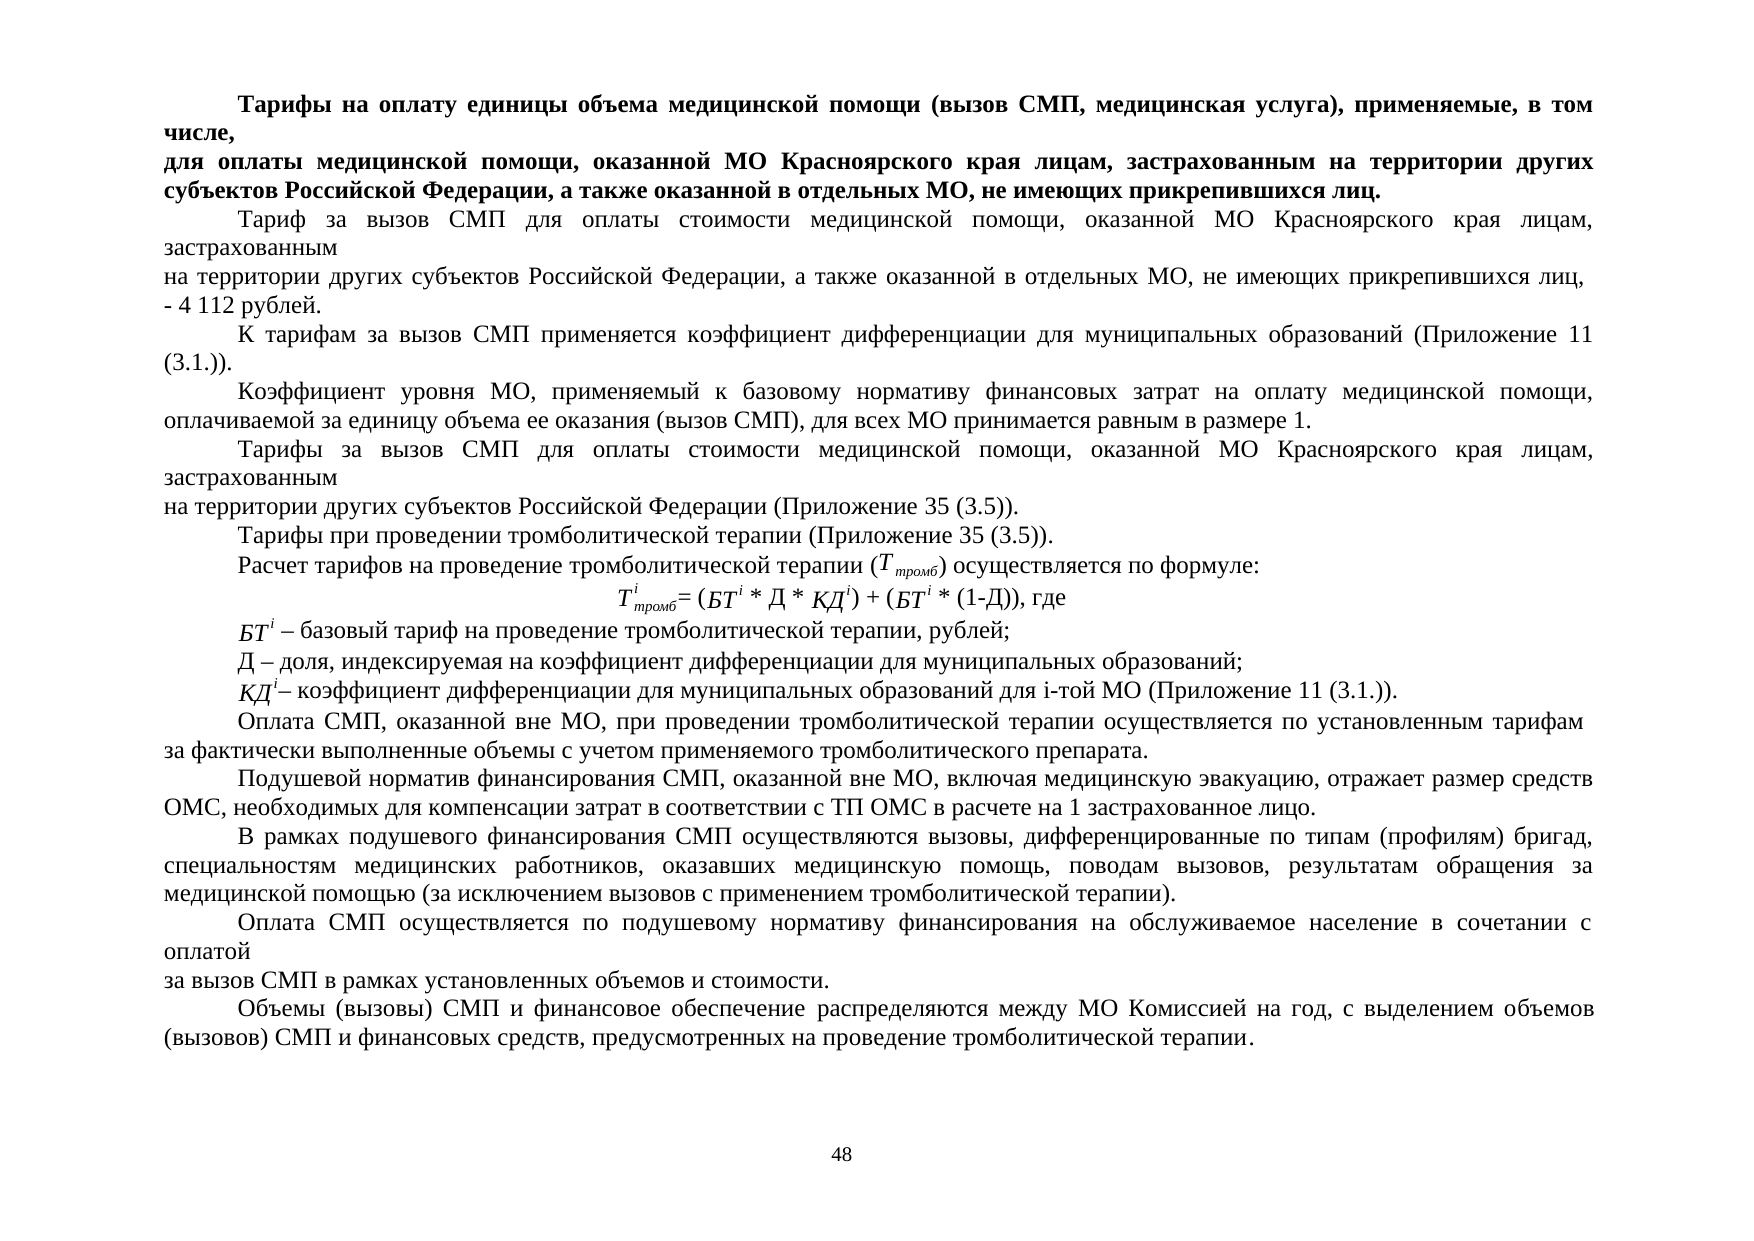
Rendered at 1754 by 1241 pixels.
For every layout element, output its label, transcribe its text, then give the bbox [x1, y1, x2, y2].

text – коэффициент дифференциации для муниципальных образований для i-той МО (Приложение 11 (3.1.)). [164, 675, 1594, 706]
text Расчет тарифов на проведение тромболитической терапии () осуществляется по формуле: [164, 549, 1594, 580]
text Тарифы при проведении тромболитической терапии (Приложение 35 (3.5)). [164, 520, 1594, 549]
text – базовый тариф на проведение тромболитической терапии, рублей; [164, 615, 1594, 646]
text Оплата СМП осуществляется по подушевому нормативу финансирования на обслуживаемое население в сочетании с оплатой за вызов СМП в рамках установленных объемов и стоимости. [164, 907, 1594, 993]
text К тарифам за вызов СМП применяется коэффициент дифференциации для муниципальных образований (Приложение 11 (3.1.)). [164, 319, 1594, 376]
text Д – доля, индексируемая на коэффициент дифференциации для муниципальных образований; [164, 646, 1594, 675]
text Тарифы на оплату единицы объема медицинской помощи (вызов СМП, медицинская услуга), применяемые, в том числе, для оплаты медицинской помощи, оказанной МО Красноярского края лицам, застрахованным на территории других субъектов Российской Федерации, а также оказанной в отдельных МО, не имеющих прикрепившихся лиц. [164, 89, 1594, 204]
text Тариф за вызов СМП для оплаты стоимости медицинской помощи, оказанной МО Красноярского края лицам, застрахованным на территории других субъектов Российской Федерации, а также оказанной в отдельных МО, не имеющих прикрепившихся лиц, - 4 112 рублей. [164, 204, 1594, 319]
text Подушевой норматив финансирования СМП, оказанной вне МО, включая медицинскую эвакуацию, отражает размер средств ОМС, необходимых для компенсации затрат в соответствии с ТП ОМС в расчете на 1 застрахованное лицо. [164, 763, 1594, 821]
text Тарифы за вызов СМП для оплаты стоимости медицинской помощи, оказанной МО Красноярского края лицам, застрахованным на территории других субъектов Российской Федерации (Приложение 35 (3.5)). [164, 434, 1594, 520]
text = ( * Д * ) + ( * (1-Д)), где [89, 580, 1594, 615]
text Оплата СМП, оказанной вне МО, при проведении тромболитической терапии осуществляется по установленным тарифам за фактически выполненные объемы с учетом применяемого тромболитического препарата. [164, 706, 1594, 763]
text В рамках подушевого финансирования СМП осуществляются вызовы, дифференцированные по типам (профилям) бригад, специальностям медицинских работников, оказавших медицинскую помощь, поводам вызовов, результатам обращения за медицинской помощью (за исключением вызовов с применением тромболитической терапии). [164, 821, 1594, 907]
text Объемы (вызовы) СМП и финансовое обеспечение распределяются между МО Комиссией на год, с выделением объемов (вызовов) СМП и финансовых средств, предусмотренных на проведение тромболитической терапии. [164, 993, 1594, 1051]
text Коэффициент уровня МО, применяемый к базовому нормативу финансовых затрат на оплату медицинской помощи, оплачиваемой за единицу объема ее оказания (вызов СМП), для всех МО принимается равным в размере 1. [164, 376, 1594, 434]
